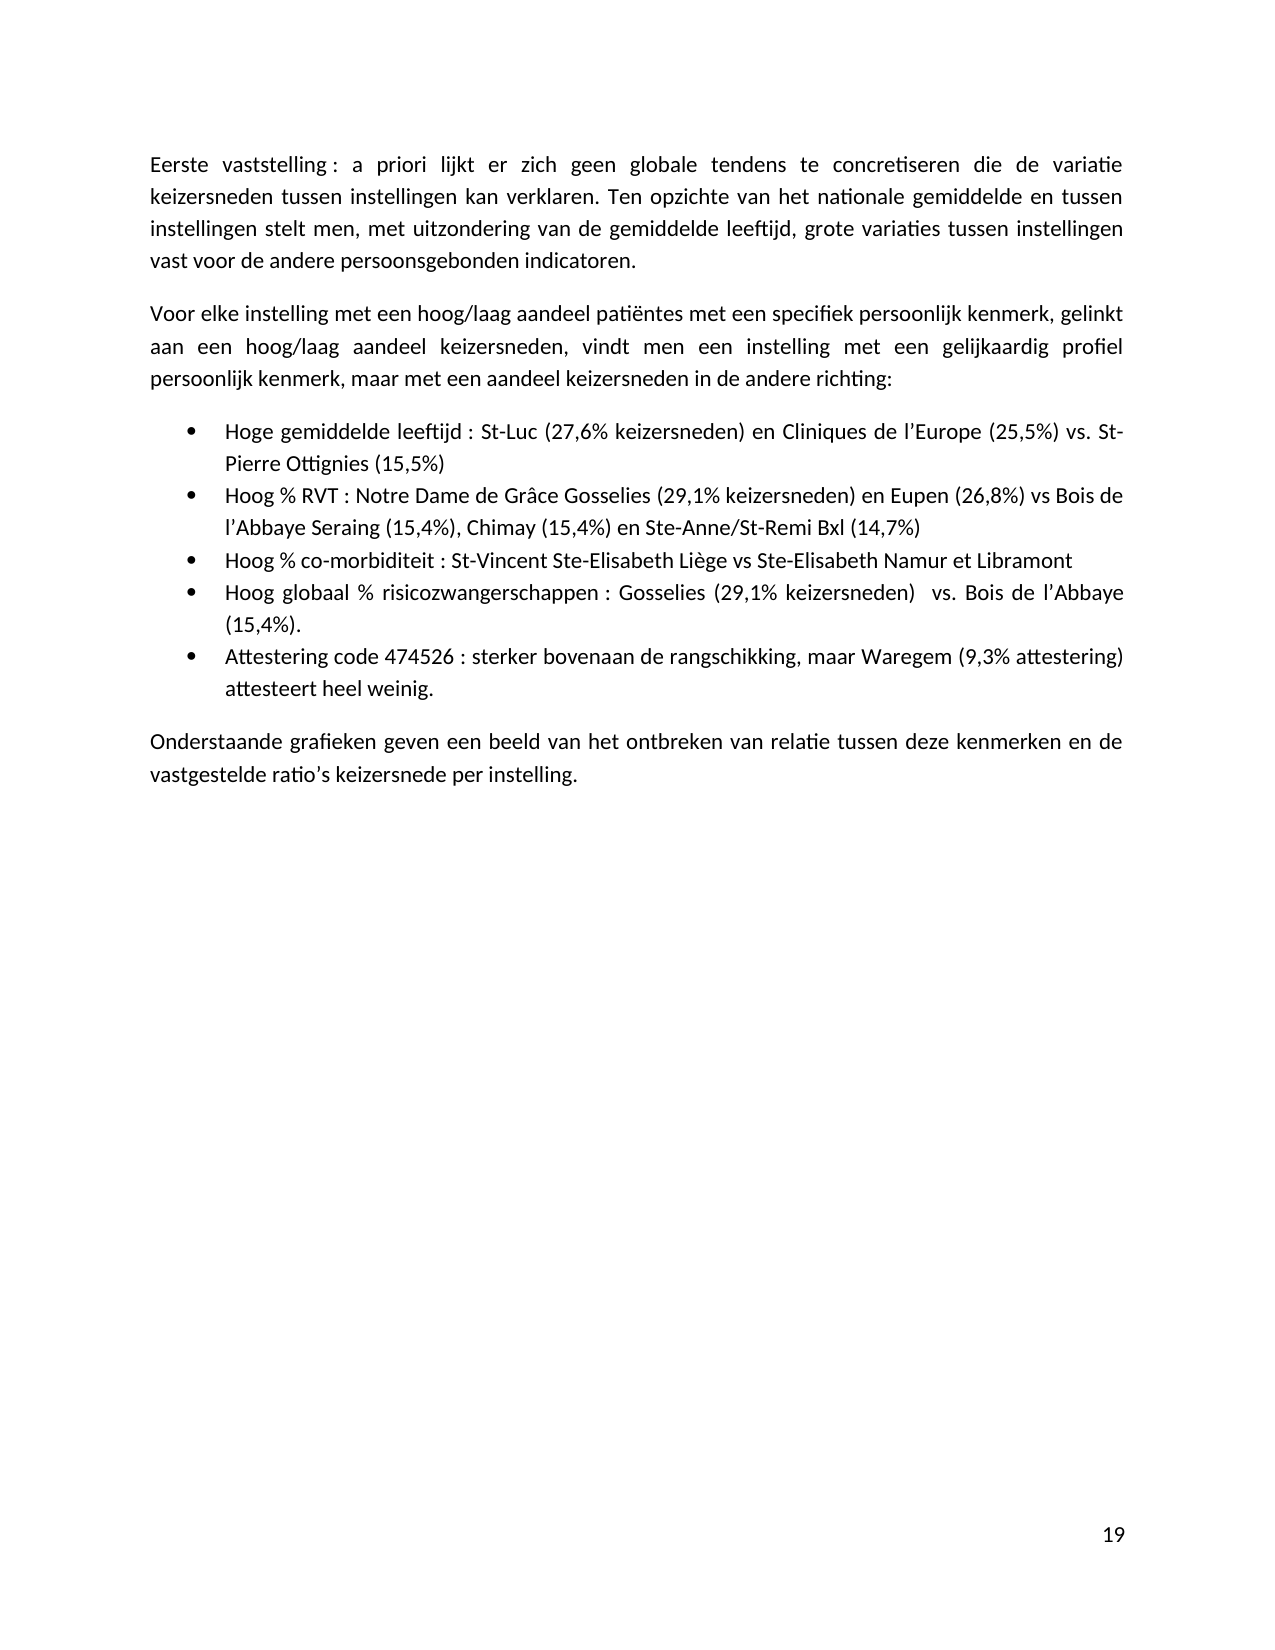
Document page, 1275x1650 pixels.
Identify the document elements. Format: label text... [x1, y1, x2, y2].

list Attestering code 474526 : sterker bovenaan de rangschikking, maar Waregem (9,3% attestering) attesteert heel weinig. [187, 642, 1125, 702]
list Hoog globaal % risicozwangerschappen : Gosselies (29,1% keizersneden) vs. Bois de l’Abbaye (15,4%). [187, 578, 1125, 638]
text Eerste vaststelling : a priori lijkt er zich geen globale tendens te concretiseren die de variatie keizersneden tussen instellingen kan verklaren. Ten opzichte van het nationale gemiddelde en tussen instellingen stelt men, met uitzondering van de gemiddelde leeftijd, grote variaties tussen instellingen vast voor de andere persoonsgebonden indicatoren. [150, 150, 1125, 274]
text Onderstaande grafieken geven een beeld van het ontbreken van relatie tussen deze kenmerken en de vastgestelde ratio’s keizersnede per instelling. [150, 727, 1125, 788]
list Hoge gemiddelde leeftijd : St-Luc (27,6% keizersneden) en Cliniques de l’Europe (25,5%) vs. St-Pierre Ottignies (15,5%) [187, 417, 1125, 477]
text Voor elke instelling met een hoog/laag aandeel patiëntes met een specifiek persoonlijk kenmerk, gelinkt aan een hoog/laag aandeel keizersneden, vindt men een instelling met een gelijkaardig profiel persoonlijk kenmerk, maar met een aandeel keizersneden in de andere richting: [150, 299, 1125, 392]
list Hoog % RVT : Notre Dame de Grâce Gosselies (29,1% keizersneden) en Eupen (26,8%) vs Bois de l’Abbaye Seraing (15,4%), Chimay (15,4%) en Ste-Anne/St-Remi Bxl (14,7%) [187, 481, 1125, 542]
list Hoog % co-morbiditeit : St-Vincent Ste-Elisabeth Liège vs Ste-Elisabeth Namur et Libramont [187, 546, 1125, 574]
